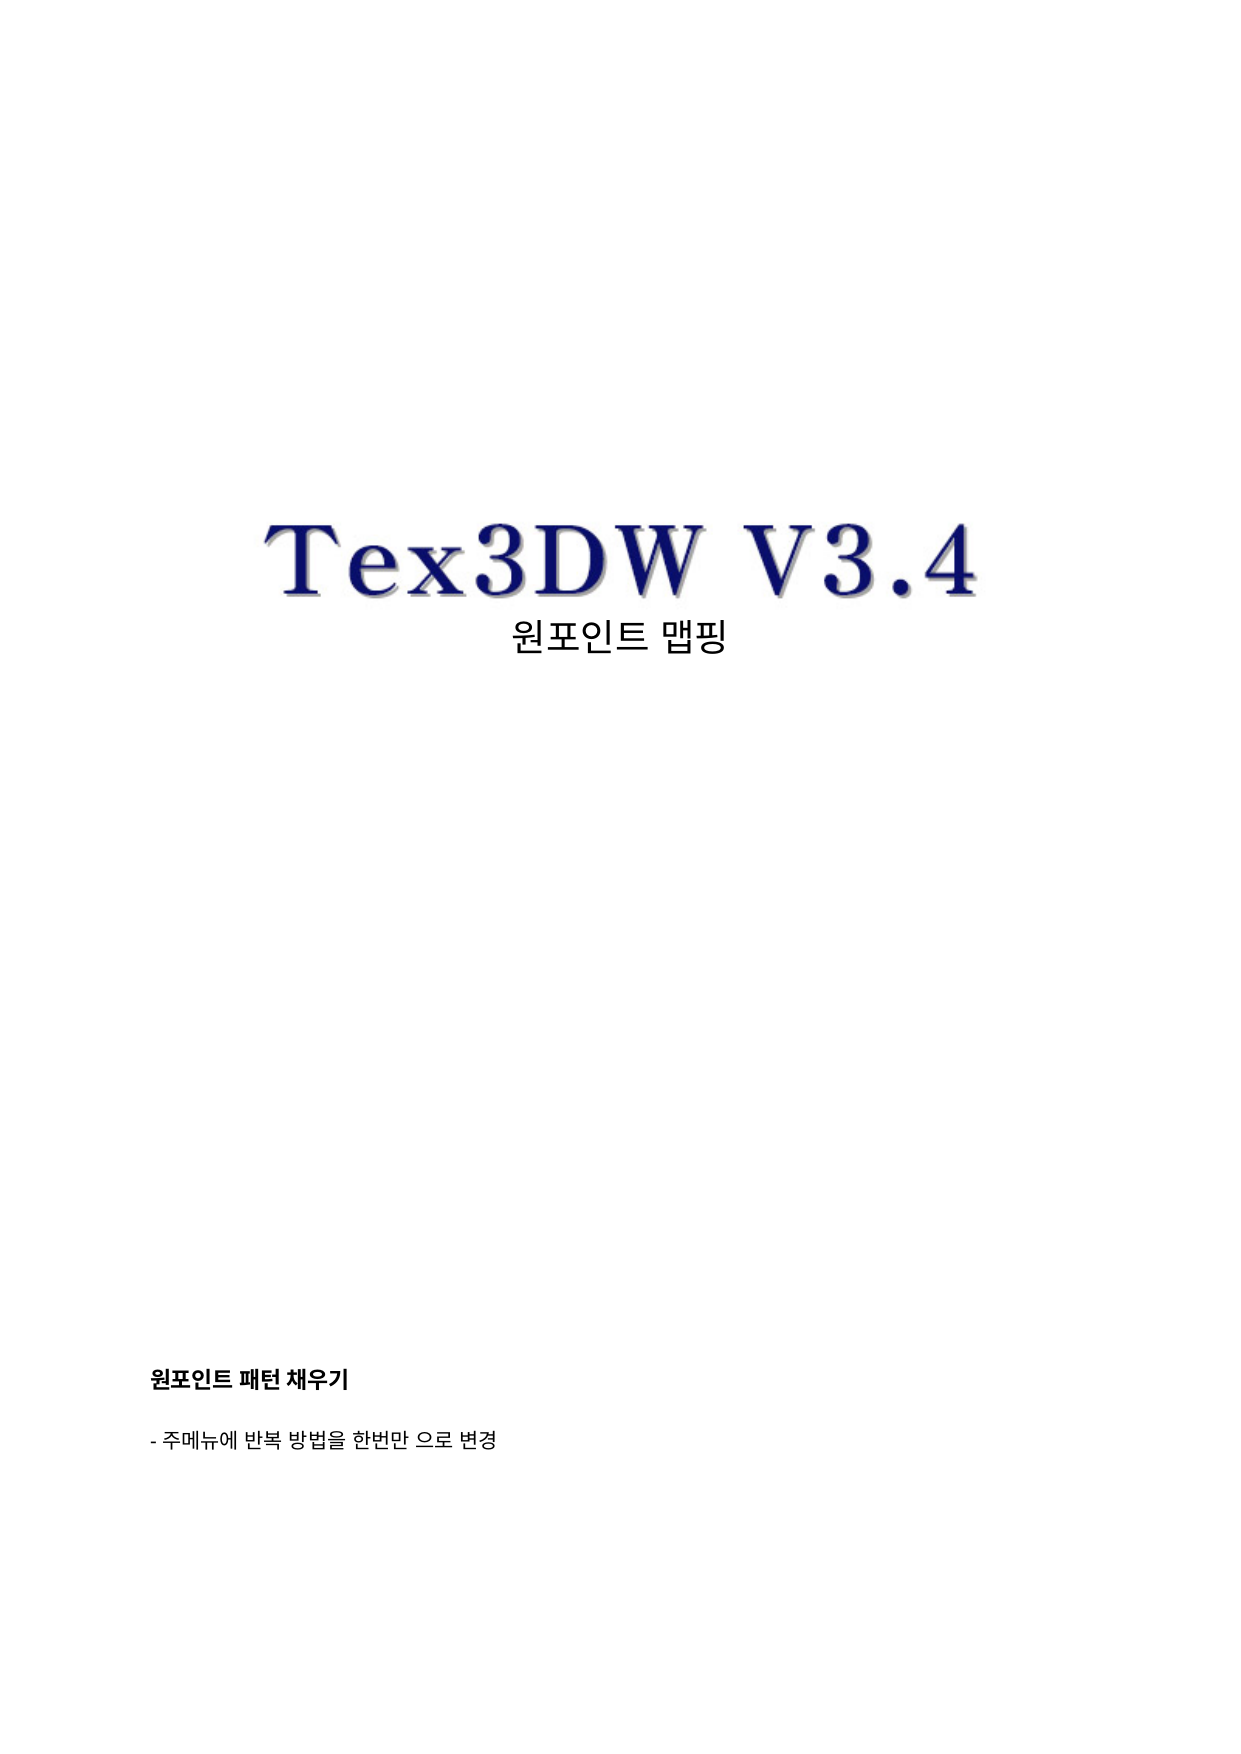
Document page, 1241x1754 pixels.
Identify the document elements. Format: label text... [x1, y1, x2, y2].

picture [242, 511, 998, 608]
text - 주메뉴에 반복 방법을 한번만 으로 변경 [150, 1424, 1090, 1454]
subtitle 원포인트 패턴 채우기 [150, 1362, 1090, 1395]
text 원포인트 맵핑 [150, 608, 1090, 662]
